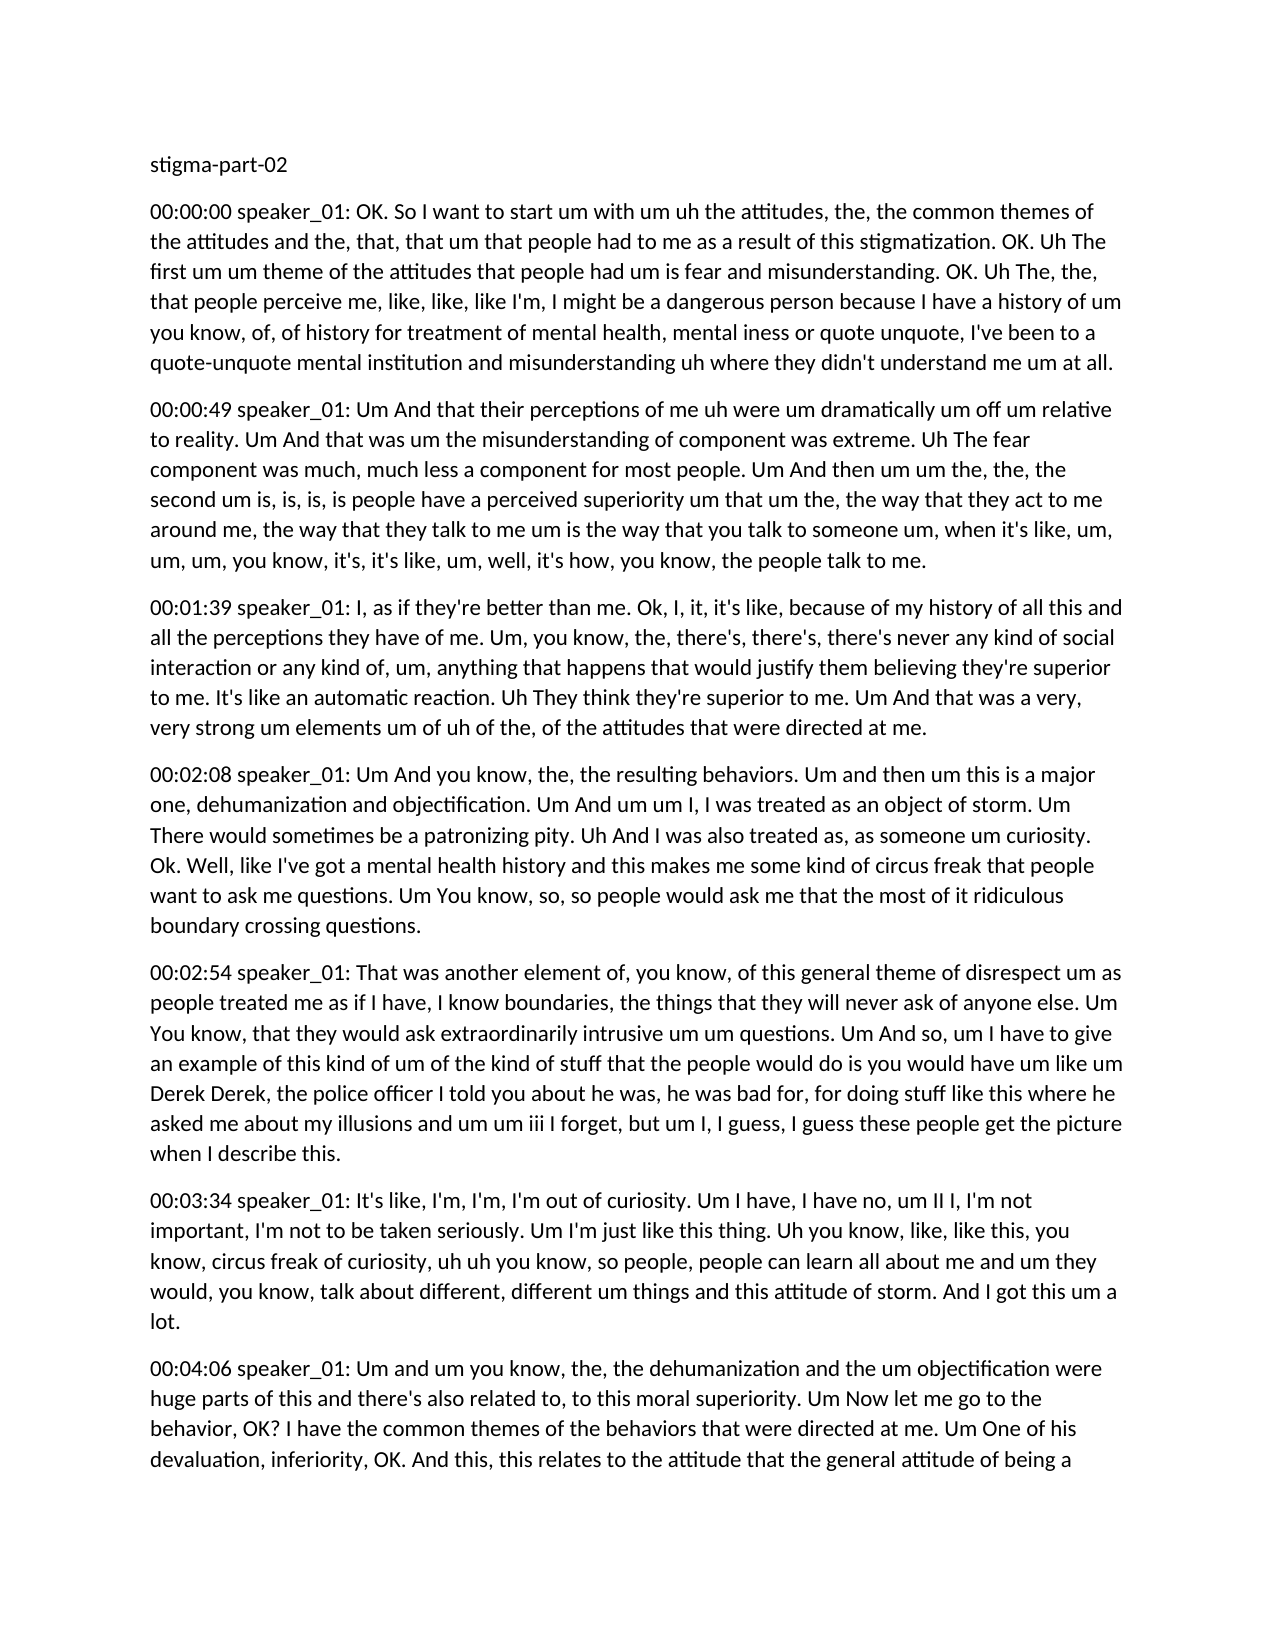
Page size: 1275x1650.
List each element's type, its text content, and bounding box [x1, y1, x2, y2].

text 00:02:54 speaker_01: That was another element of, you know, of this general theme of disrespect um as people treated me as if I have, I know boundaries, the things that they will never ask of anyone else. Um You know, that they would ask extraordinarily intrusive um um questions. Um And so, um I have to give an example of this kind of um of the kind of stuff that the people would do is you would have um like um Derek Derek, the police officer I told you about he was, he was bad for, for doing stuff like this where he asked me about my illusions and um um iii I forget, but um I, I guess, I guess these people get the picture when I describe this. [150, 958, 1125, 1168]
text 00:00:49 speaker_01: Um And that their perceptions of me uh were um dramatically um off um relative to reality. Um And that was um the misunderstanding of component was extreme. Uh The fear component was much, much less a component for most people. Um And then um um the, the, the second um is, is, is, is people have a perceived superiority um that um the, the way that they act to me around me, the way that they talk to me um is the way that you talk to someone um, when it's like, um, um, um, you know, it's, it's like, um, well, it's how, you know, the people talk to me. [150, 395, 1125, 574]
text 00:03:34 speaker_01: It's like, I'm, I'm, I'm out of curiosity. Um I have, I have no, um II I, I'm not important, I'm not to be taken seriously. Um I'm just like this thing. Uh you know, like, like this, you know, circus freak of curiosity, uh uh you know, so people, people can learn all about me and um they would, you know, talk about different, different um things and this attitude of storm. And I got this um a lot. [150, 1186, 1125, 1335]
text 00:00:00 speaker_01: OK. So I want to start um with um uh the attitudes, the, the common themes of the attitudes and the, that, that um that people had to me as a result of this stigmatization. OK. Uh The first um um theme of the attitudes that people had um is fear and misunderstanding. OK. Uh The, the, that people perceive me, like, like, like I'm, I might be a dangerous person because I have a history of um you know, of, of history for treatment of mental health, mental iness or quote unquote, I've been to a quote-unquote mental institution and misunderstanding uh where they didn't understand me um at all. [150, 197, 1125, 376]
text 00:02:08 speaker_01: Um And you know, the, the resulting behaviors. Um and then um this is a major one, dehumanization and objectification. Um And um um I, I was treated as an object of storm. Um There would sometimes be a patronizing pity. Uh And I was also treated as, as someone um curiosity. Ok. Well, like I've got a mental health history and this makes me some kind of circus freak that people want to ask me questions. Um You know, so, so people would ask me that the most of it ridiculous boundary crossing questions. [150, 760, 1125, 939]
text 00:01:39 speaker_01: I, as if they're better than me. Ok, I, it, it's like, because of my history of all this and all the perceptions they have of me. Um, you know, the, there's, there's, there's never any kind of social interaction or any kind of, um, anything that happens that would justify them believing they're superior to me. It's like an automatic reaction. Uh They think they're superior to me. Um And that was a very, very strong um elements um of uh of the, of the attitudes that were directed at me. [150, 593, 1125, 742]
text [150, 1354, 1125, 1473]
text stigma-part-02 [150, 150, 1125, 178]
